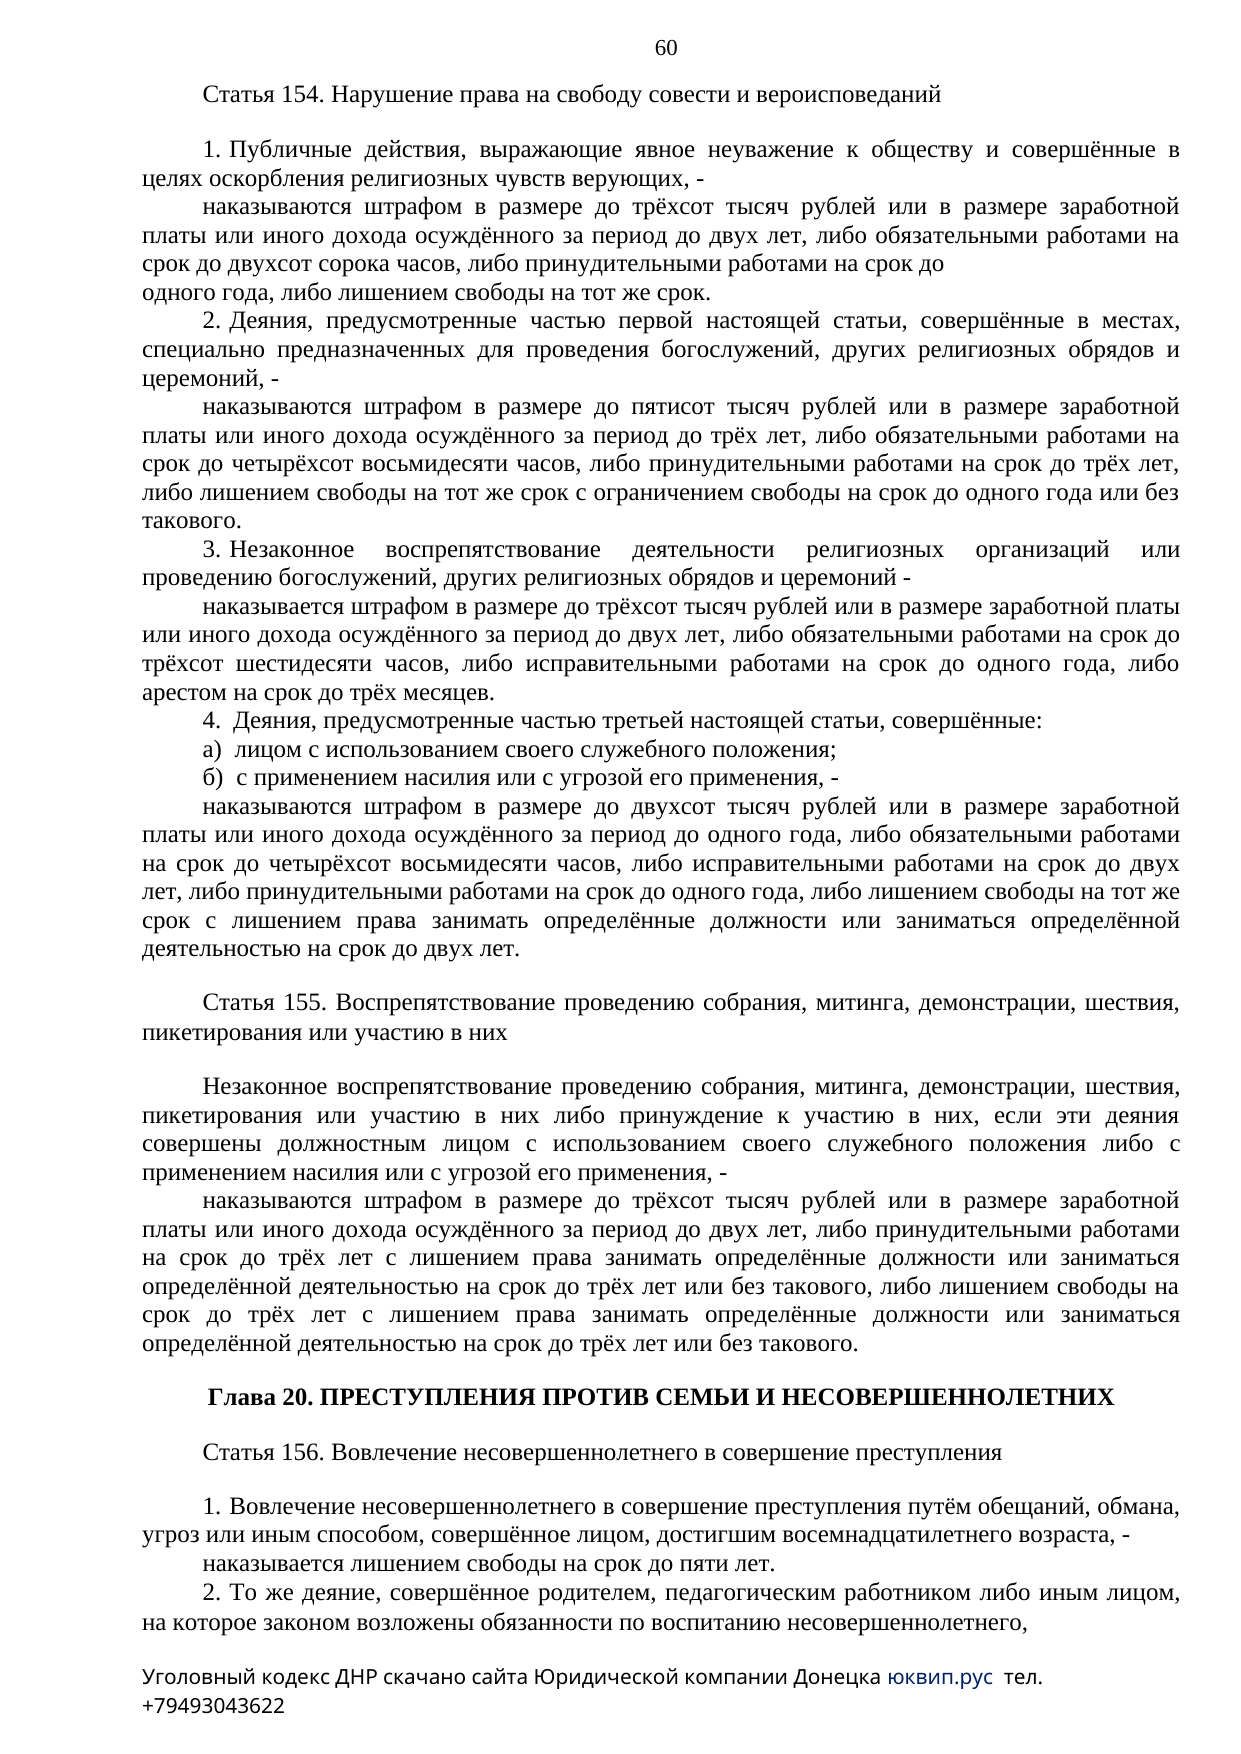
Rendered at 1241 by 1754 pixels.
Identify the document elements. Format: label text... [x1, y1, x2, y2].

text Статья 155. Воспрепятствование проведению собрания, митинга, демонстрации, шествия, пикетирования или участию в них [142, 987, 1181, 1046]
text Незаконное воспрепятствование проведению собрания, митинга, демонстрации, шествия, пикетирования или участию в них либо принуждение к участию в них, если эти деяния совершены должностным лицом с использованием своего служебного положения либо с применением насилия или с угрозой его применения, - [142, 1072, 1181, 1186]
text одного года, либо лишением свободы на тот же срок. [142, 278, 1181, 306]
text наказываются штрафом в размере до двухсот тысяч рублей или в размере заработной платы или иного дохода осуждённого за период до одного года, либо обязательными работами на срок до четырёхсот восьмидесяти часов, либо исправительными работами на срок до двух лет, либо принудительными работами на срок до одного года, либо лишением свободы на тот же срок с лишением права занимать определённые должности или заниматься определённой деятельностью на срок до двух лет. [142, 791, 1181, 963]
text наказываются штрафом в размере до трёхсот тысяч рублей или в размере заработной платы или иного дохода осуждённого за период до двух лет, либо обязательными работами на срок до двухсот сорока часов, либо принудительными работами на срок до [142, 192, 1181, 278]
text а) лицом с использованием своего служебного положения; [142, 734, 1181, 763]
list Деяния, предусмотренные частью первой настоящей статьи, совершённые в местах, специально предназначенных для проведения богослужений, других религиозных обрядов и церемоний, - [142, 306, 1181, 392]
text наказывается лишением свободы на срок до пяти лет. [142, 1549, 1181, 1577]
text наказываются штрафом в размере до пятисот тысяч рублей или в размере заработной платы или иного дохода осуждённого за период до трёх лет, либо обязательными работами на срок до четырёхсот восьмидесяти часов, либо принудительными работами на срок до трёх лет, либо лишением свободы на тот же срок с ограничением свободы на срок до одного года или без такового. [142, 392, 1181, 534]
list Вовлечение несовершеннолетнего в совершение преступления путём обещаний, обмана, угроз или иным способом, совершённое лицом, достигшим восемнадцатилетнего возраста, - [142, 1492, 1181, 1549]
text б) с применением насилия или с угрозой его применения, - [142, 763, 1181, 791]
text Глава 20. ПРЕСТУПЛЕНИЯ ПРОТИВ СЕМЬИ И НЕСОВЕРШЕННОЛЕТНИХ [142, 1385, 1181, 1410]
list Публичные действия, выражающие явное неуважение к обществу и совершённые в целях оскорбления религиозных чувств верующих, - [142, 135, 1181, 192]
list Деяния, предусмотренные частью третьей настоящей статьи, совершённые: [142, 706, 1181, 734]
text наказывается штрафом в размере до трёхсот тысяч рублей или в размере заработной платы или иного дохода осуждённого за период до двух лет, либо обязательными работами на срок до трёхсот шестидесяти часов, либо исправительными работами на срок до одного года, либо арестом на срок до трёх месяцев. [142, 592, 1181, 706]
list То же деяние, совершённое родителем, педагогическим работником либо иным лицом, на которое законом возложены обязанности по воспитанию несовершеннолетнего, [142, 1577, 1181, 1636]
text Статья 154. Нарушение права на свободу совести и вероисповеданий [142, 83, 1181, 108]
text наказываются штрафом в размере до трёхсот тысяч рублей или в размере заработной платы или иного дохода осуждённого за период до двух лет, либо принудительными работами на срок до трёх лет с лишением права занимать определённые должности или заниматься определённой деятельностью на срок до трёх лет или без такового, либо лишением свободы на срок до трёх лет с лишением права занимать определённые должности или заниматься определённой деятельностью на срок до трёх лет или без такового. [142, 1186, 1181, 1357]
list Незаконное воспрепятствование деятельности религиозных организаций или проведению богослужений, других религиозных обрядов и церемоний - [142, 534, 1181, 592]
text Статья 156. Вовлечение несовершеннолетнего в совершение преступления [142, 1440, 1181, 1465]
